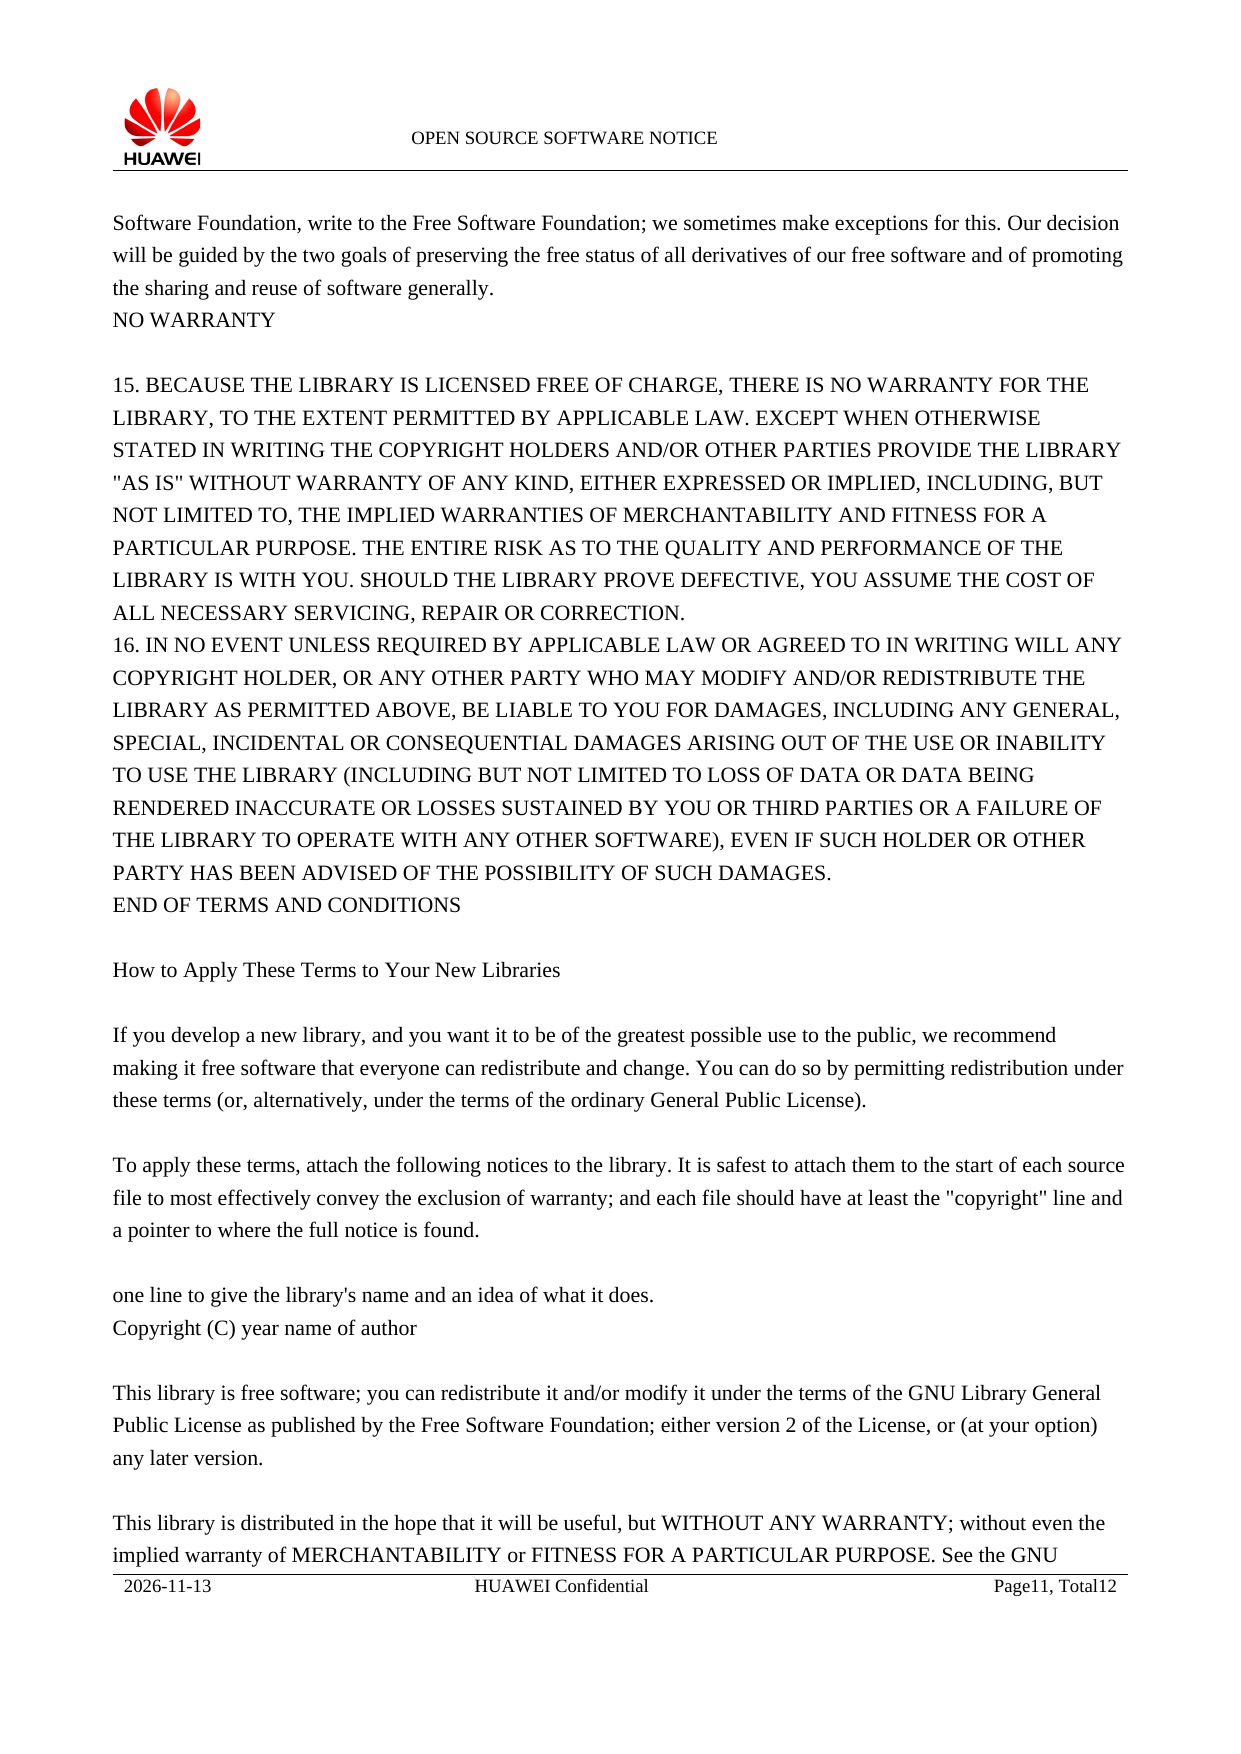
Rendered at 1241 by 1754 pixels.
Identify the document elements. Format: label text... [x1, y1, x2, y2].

picture [124, 88, 201, 165]
